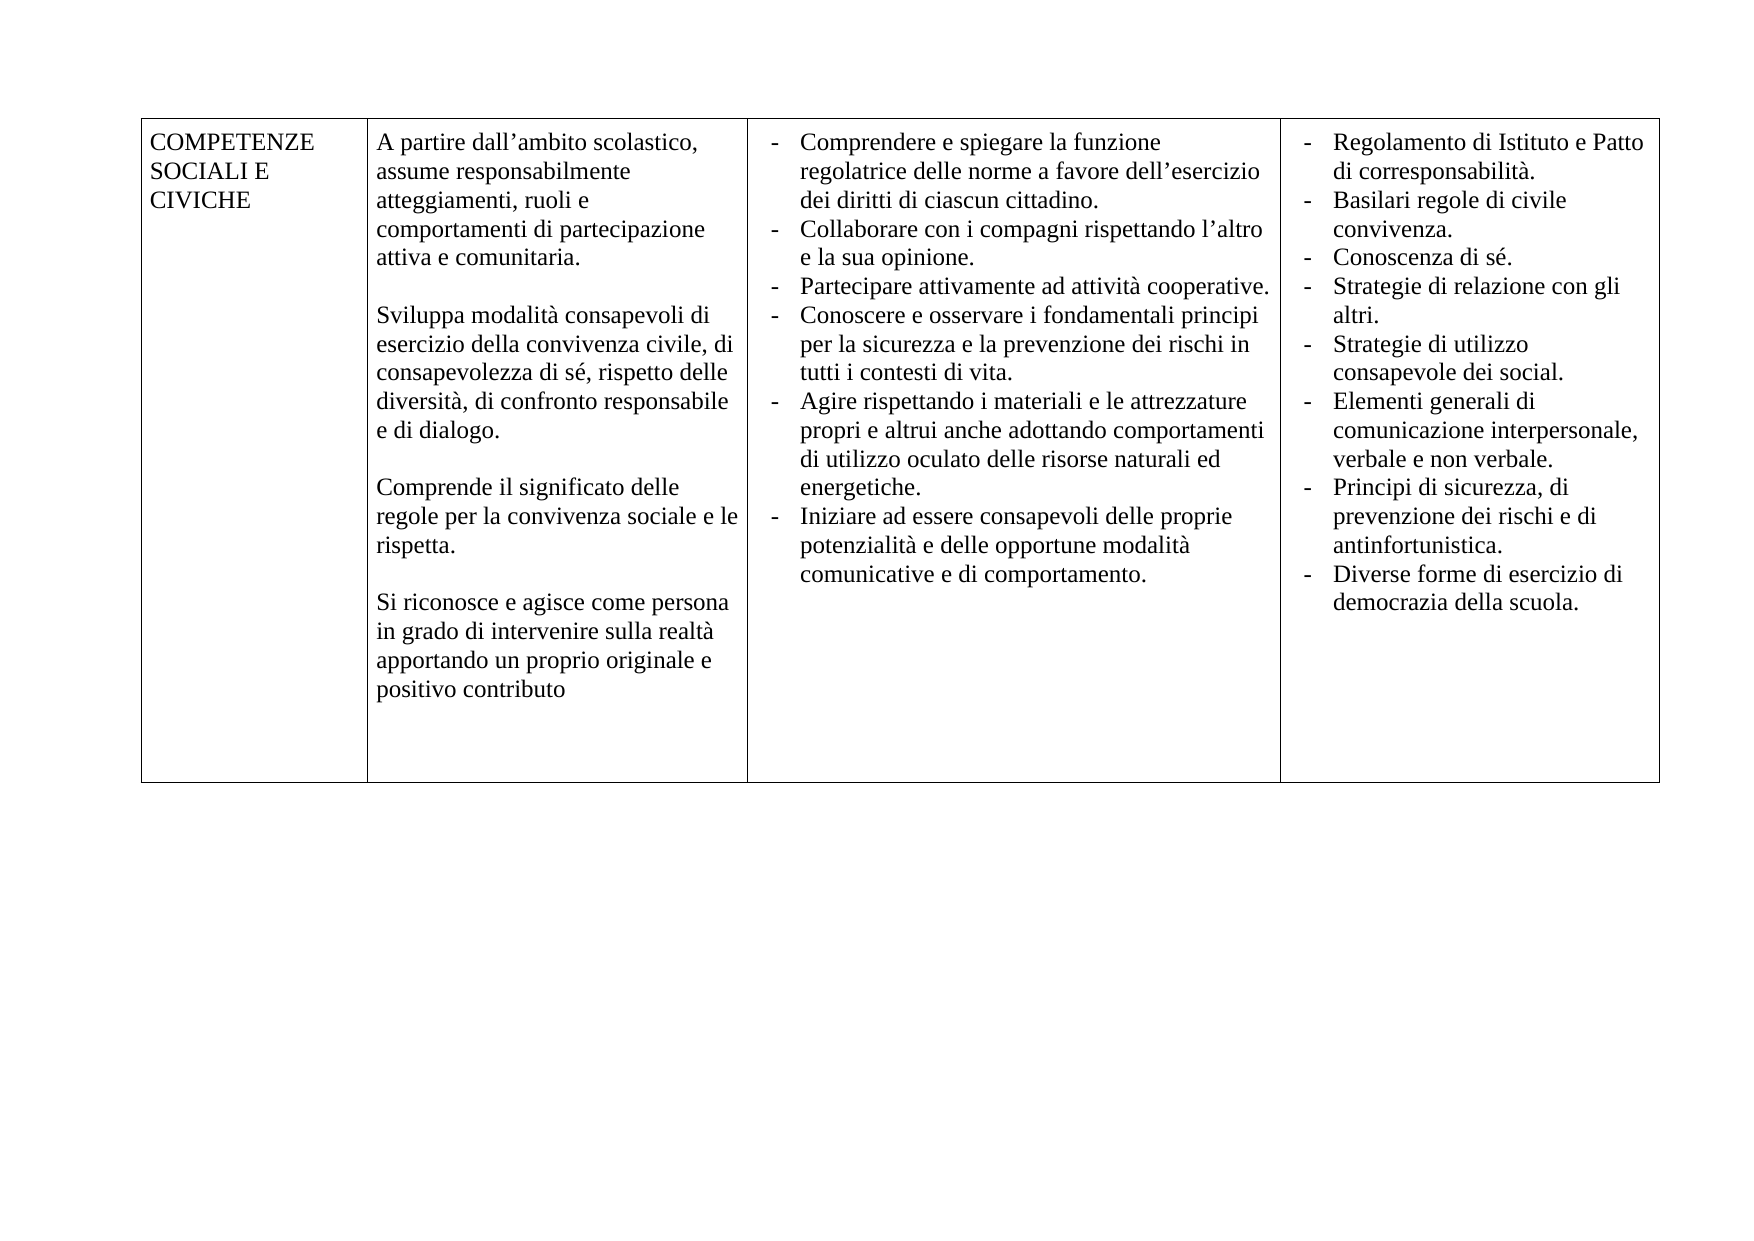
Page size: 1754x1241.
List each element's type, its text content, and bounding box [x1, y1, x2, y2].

table_cell Regolamento di Istituto e Patto di corresponsabilità. Basilari regole di civile convivenza. Conoscenza di sé. Strategie di relazione con gli altri. Strategie di utilizzo consapevole dei social. Elementi generali di comunicazione interpersonale, verbale e non verbale. Principi di sicurezza, di prevenzione dei rischi e di antinfortunistica. Diverse forme di esercizio di democrazia della scuola. [1281, 119, 1659, 782]
table_cell Comprendere e spiegare la funzione regolatrice delle norme a favore dell’esercizio dei diritti di ciascun cittadino. Collaborare con i compagni rispettando l’altro e la sua opinione. Partecipare attivamente ad attività cooperative. Conoscere e osservare i fondamentali principi per la sicurezza e la prevenzione dei rischi in tutti i contesti di vita. Agire rispettando i materiali e le attrezzature propri e altrui anche adottando comportamenti di utilizzo oculato delle risorse naturali ed energetiche. Iniziare ad essere consapevoli delle proprie potenzialità e delle opportune modalità comunicative e di comportamento. [748, 119, 1280, 782]
table_cell A partire dall’ambito scolastico, assume responsabilmente atteggiamenti, ruoli e comportamenti di partecipazione attiva e comunitaria. Sviluppa modalità consapevoli di esercizio della convivenza civile, di consapevolezza di sé, rispetto delle diversità, di confronto responsabile e di dialogo. Comprende il significato delle regole per la convivenza sociale e le rispetta. Si riconosce e agisce come persona in grado di intervenire sulla realtà apportando un proprio originale e positivo contributo [368, 119, 747, 782]
table_cell COMPETENZE SOCIALI E CIVICHE [142, 119, 367, 782]
